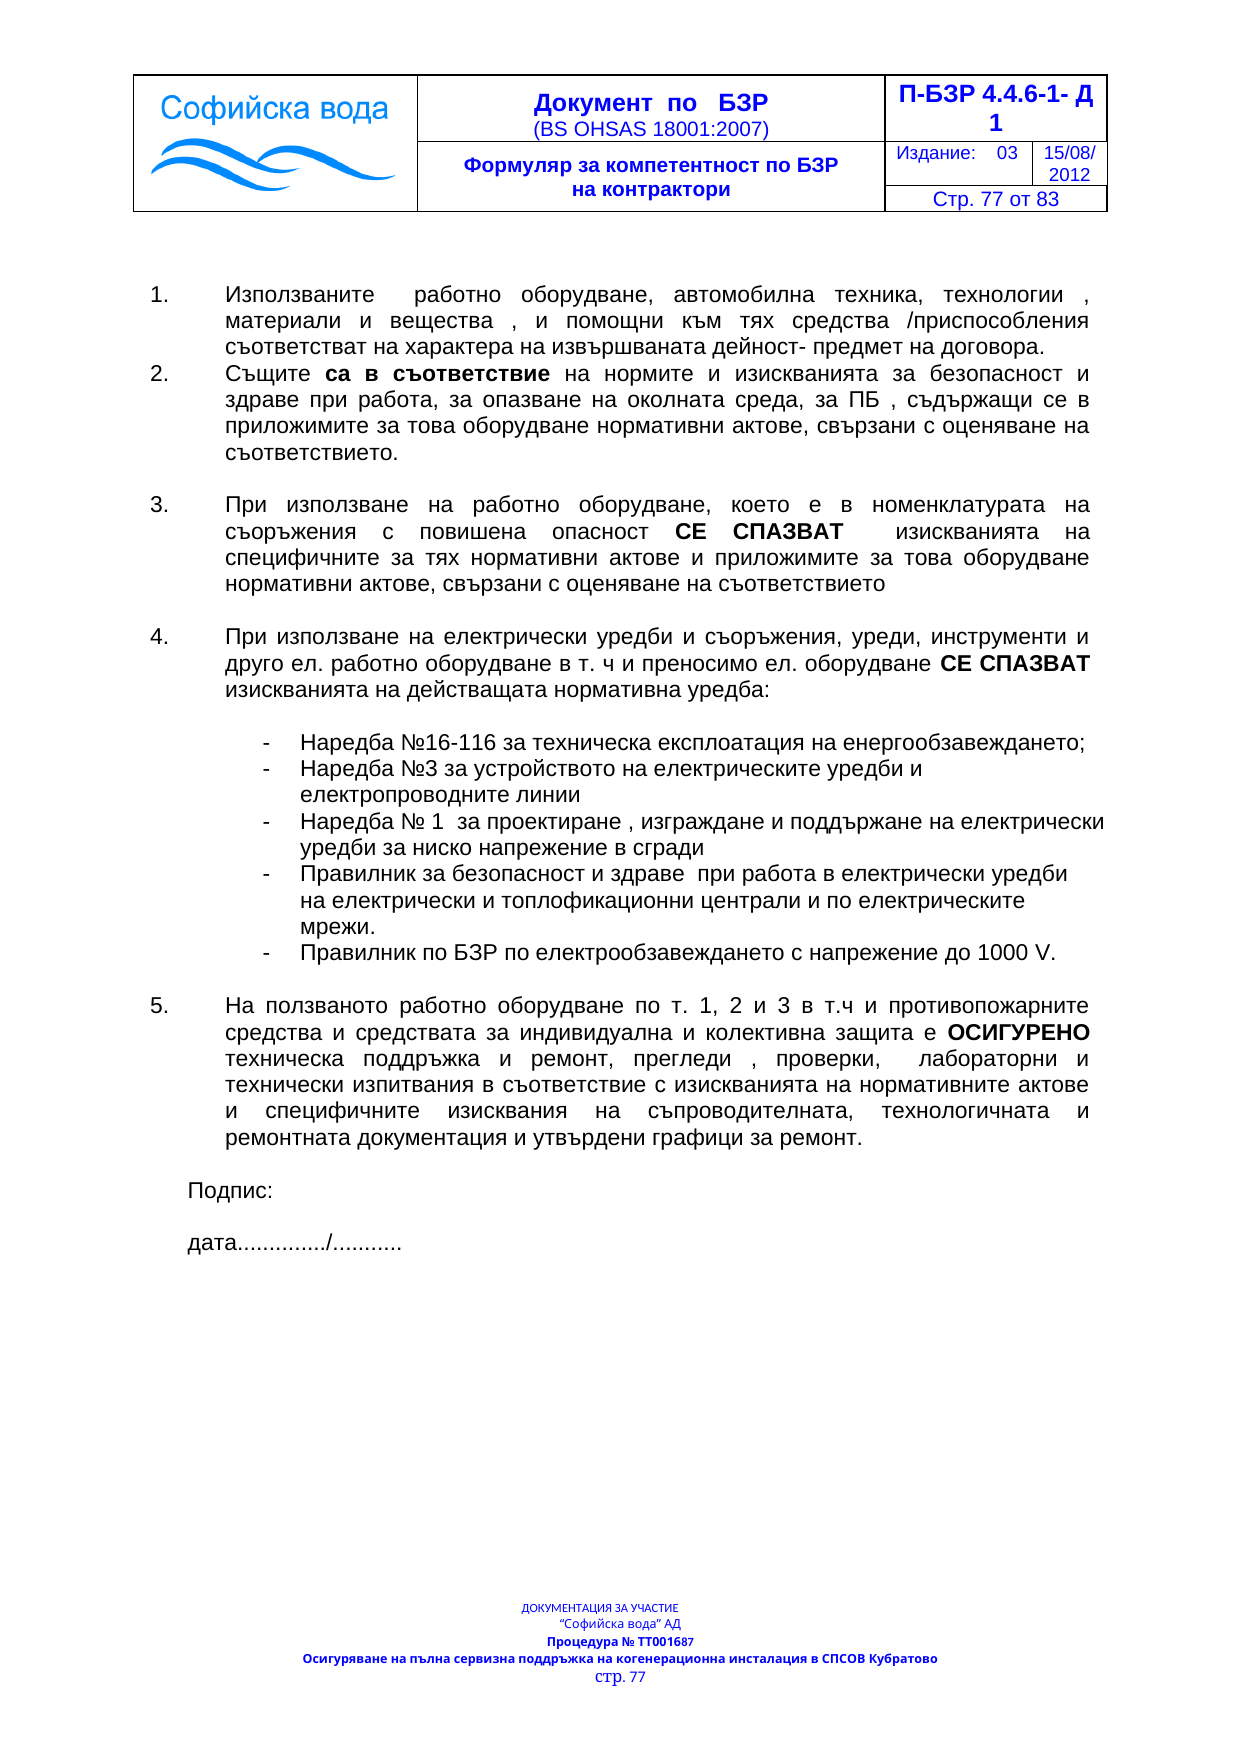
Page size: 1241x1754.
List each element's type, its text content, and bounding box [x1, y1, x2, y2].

list Използваните работно оборудване, автомобилна техника, технологии , материали и вещества , и помощни към тях средства /приспособления съответстват на характера на извършваната дейност- предмет на договора. [150, 281, 1090, 359]
list Правилник за безопасност и здраве при работа в електрически уредби на електрически и топлофикационни централи и по електрическите мрежи. [262, 860, 1090, 939]
list Правилник по БЗР по електрообзавеждането с напрежение до 1000 V. [262, 939, 1090, 966]
list При използване на електрически уредби и съоръжения, уреди, инструменти и друго ел. работно оборудване в т. ч и преносимо ел. оборудване СЕ СПАЗВАТ изискванията на действащата нормативна уредба: [150, 623, 1090, 702]
list При използване на работно оборудване, което е в номенклатурата на съоръжения с повишена опасност СЕ СПАЗВАТ изискванията на специфичните за тях нормативни актове и приложимите за това оборудване нормативни актове, свързани с оценяване на съответствието [150, 491, 1090, 597]
list Наредба №3 за устройството на електрическите уредби и електропроводните линии [262, 755, 1137, 808]
list Наредба №16-116 за техническа експлоатация на енергообзавеждането; [262, 728, 1090, 755]
text Подпис: [187, 1177, 1090, 1203]
list Същите са в съответствие на нормите и изискванията за безопасност и здраве при работа, за опазване на околната среда, за ПБ , съдържащи се в приложимите за това оборудване нормативни актове, свързани с оценяване на съответствието. [150, 359, 1090, 465]
picture [151, 95, 396, 191]
list На ползваното работно оборудване по т. 1, 2 и 3 в т.ч и противопожарните средства и средствата за индивидуална и колективна защита е ОСИГУРЕНО техническа поддръжка и ремонт, прегледи , проверки, лабораторни и технически изпитвания в съответствие с изискванията на нормативните актове и специфичните изисквания на съпроводителната, технологичната и ремонтната документация и утвърдени графици за ремонт. [150, 992, 1090, 1150]
list Наредба № 1 за проектиране , изграждане и поддържане на електрически уредби за ниско напрежение в сгради [262, 808, 1125, 860]
text дата............../........... [187, 1229, 1090, 1256]
